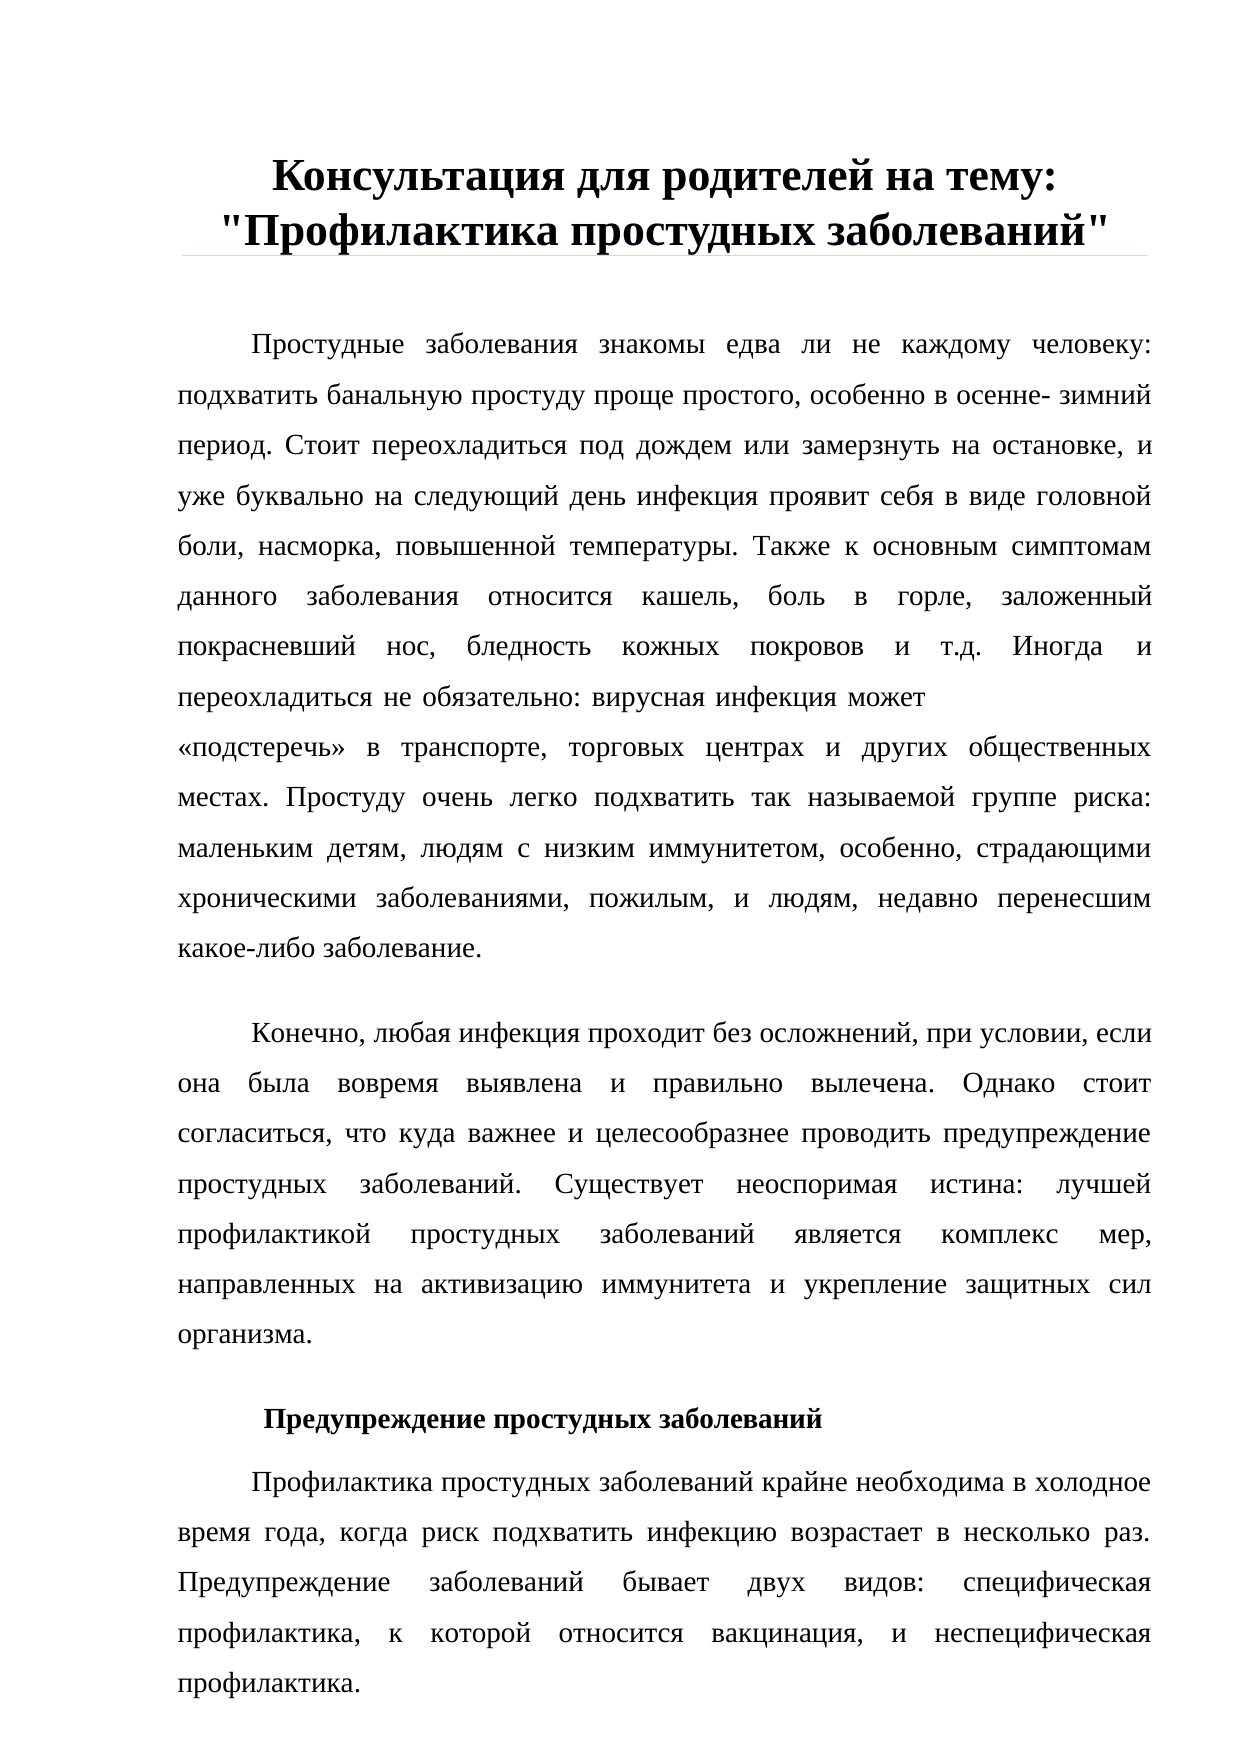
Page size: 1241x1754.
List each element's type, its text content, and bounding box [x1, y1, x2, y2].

text Конечно, любая инфекция проходит без осложнений, при условии, если она была вовремя выявлена и правильно вылечена. Однако стоит согласиться, что куда важнее и целесообразнее проводить предупреждение простудных заболеваний. Существует неоспоримая истина: лучшей профилактикой простудных заболеваний является комплекс мер, направленных на активизацию иммунитета и укрепление защитных сил организма. [177, 1015, 1152, 1350]
text Профилактика простудных заболеваний крайне необходима в холодное время года, когда риск подхватить инфекцию возрастает в несколько раз. Предупреждение заболеваний бывает двух видов: специфическая профилактика, к которой относится вакцинация, и неспецифическая профилактика. [177, 1464, 1152, 1698]
text Простудные заболевания знакомы едва ли не каждому человеку: подхватить банальную простуду проще простого, особенно в осенне- зимний период. Стоит переохладиться под дождем или замерзнуть на остановке, и уже буквально на следующий день инфекция проявит себя в виде головной боли, насморка, повышенной температуры. Также к основным симптомам данного заболевания относится кашель, боль в горле, заложенный покрасневший нос, бледность кожных покровов и т.д. Иногда и переохладиться не обязательно: вирусная инфекция может [177, 327, 1152, 712]
text «подстеречь» в транспорте, торговых центрах и других общественных местах. Простуду очень легко подхватить так называемой группе риска: маленьким детям, людям с низким иммунитетом, особенно, страдающими хроническими заболеваниями, пожилым, и людям, недавно перенесшим какое-либо заболевание. [177, 729, 1152, 964]
text Предупреждение простудных заболеваний [263, 1401, 1163, 1435]
text Консультация для родителей на тему: "Профилактика простудных заболеваний" [182, 145, 1147, 255]
